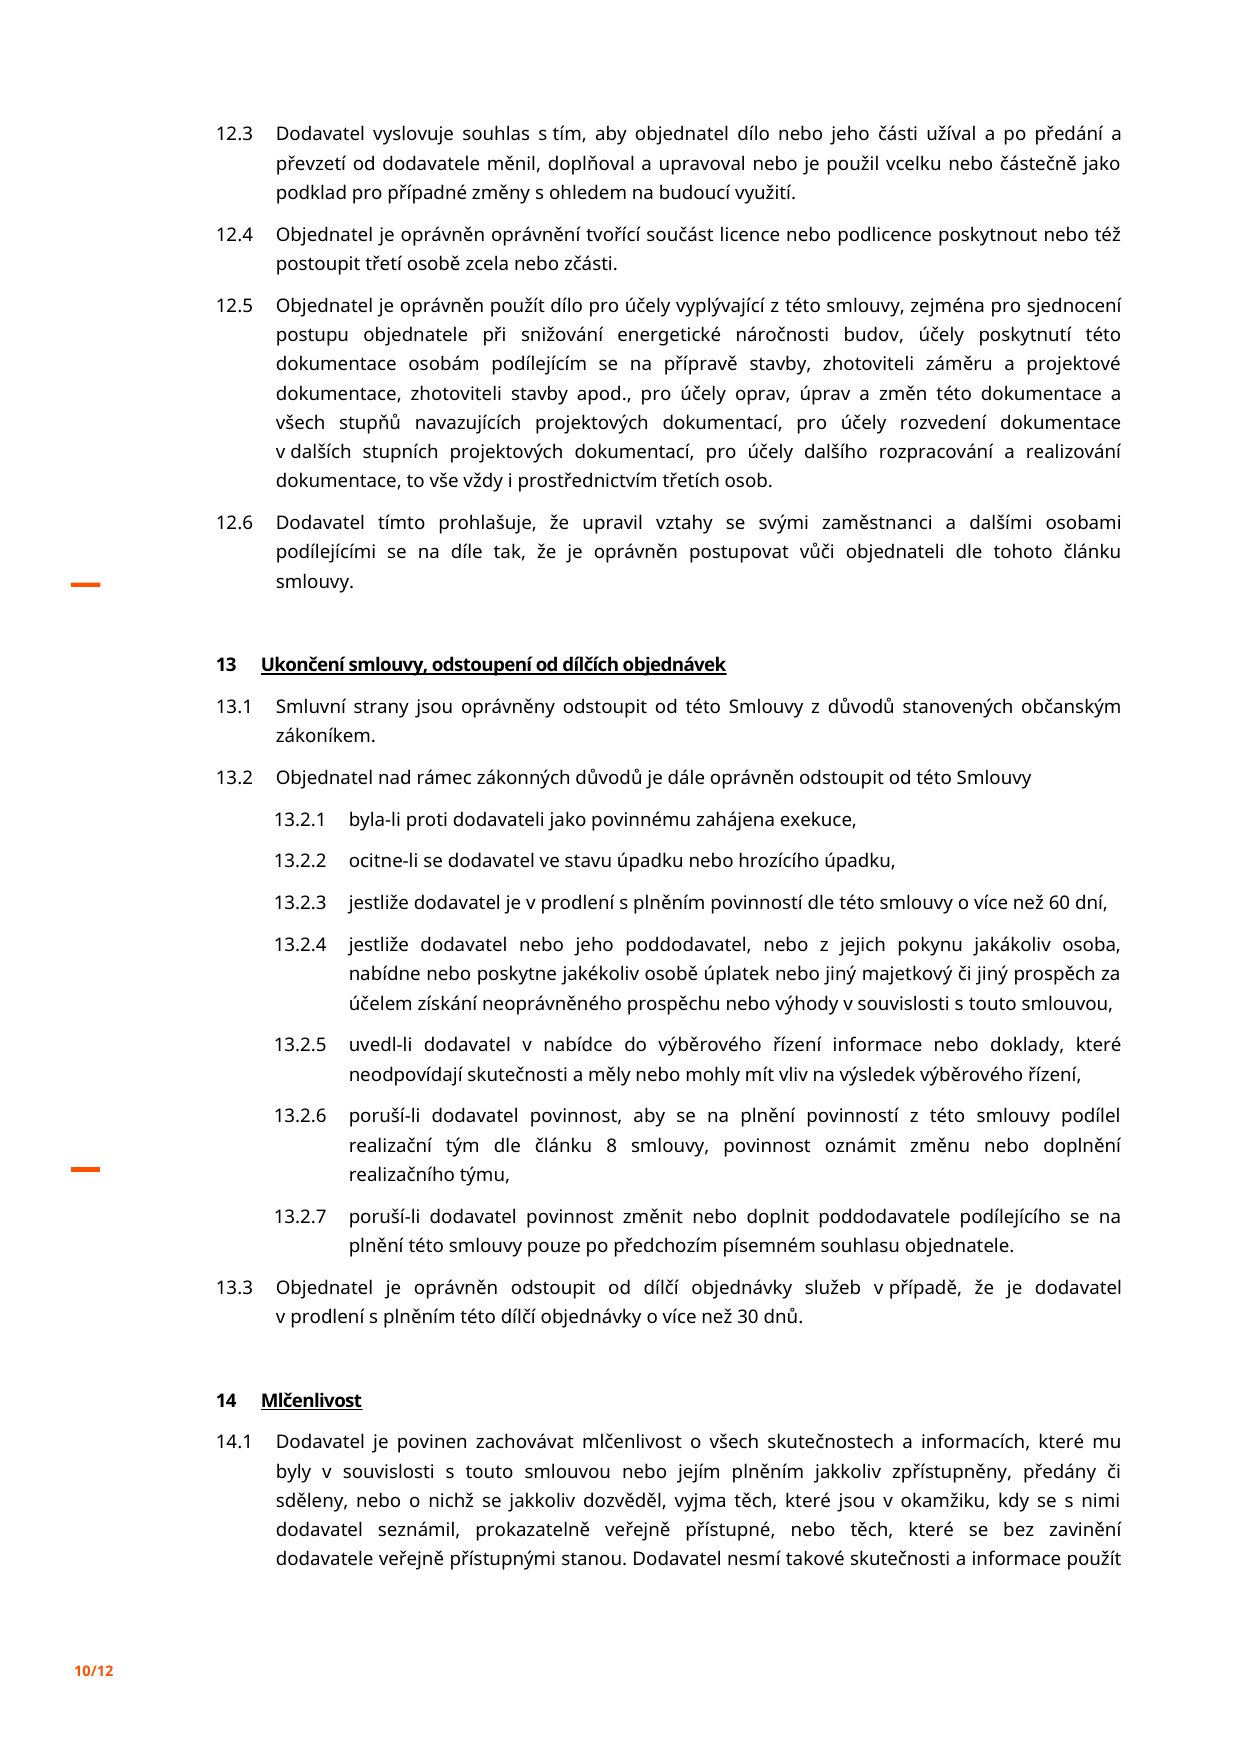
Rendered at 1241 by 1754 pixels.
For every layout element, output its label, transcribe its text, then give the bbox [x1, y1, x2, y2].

subtitle Ukončení smlouvy, odstoupení od dílčích objednávek [216, 651, 1122, 677]
subtitle Dodavatel vyslovuje souhlas s tím, aby objednatel dílo nebo jeho části užíval a po předání a převzetí od dodavatele měnil, doplňoval a upravoval nebo je použil vcelku nebo částečně jako podklad pro případné změny s ohledem na budoucí využití. [216, 121, 1122, 205]
subtitle byla-li proti dodavateli jako povinnému zahájena exekuce, [273, 806, 1122, 832]
subtitle Objednatel nad rámec zákonných důvodů je dále oprávněn odstoupit od této Smlouvy [216, 764, 1122, 790]
subtitle Objednatel je oprávněn oprávnění tvořící součást licence nebo podlicence poskytnout nebo též postoupit třetí osobě zcela nebo zčásti. [216, 221, 1122, 276]
subtitle Objednatel je oprávněn použít dílo pro účely vyplývající z této smlouvy, zejména pro sjednocení postupu objednatele při snižování energetické náročnosti budov, účely poskytnutí této dokumentace osobám podílejícím se na přípravě stavby, zhotoviteli záměru a projektové dokumentace, zhotoviteli stavby apod., pro účely oprav, úprav a změn této dokumentace a všech stupňů navazujících projektových dokumentací, pro účely rozvedení dokumentace v dalších stupních projektových dokumentací, pro účely dalšího rozpracování a realizování dokumentace, to vše vždy i prostřednictvím třetích osob. [216, 292, 1122, 493]
subtitle ocitne-li se dodavatel ve stavu úpadku nebo hrozícího úpadku, [273, 848, 1122, 873]
subtitle poruší-li dodavatel povinnost, aby se na plnění povinností z této smlouvy podílel realizační tým dle článku 8 smlouvy, povinnost oznámit změnu nebo doplnění realizačního týmu, [273, 1103, 1122, 1187]
subtitle jestliže dodavatel nebo jeho poddodavatel, nebo z jejich pokynu jakákoliv osoba, nabídne nebo poskytne jakékoliv osobě úplatek nebo jiný majetkový či jiný prospěch za účelem získání neoprávněného prospěchu nebo výhody v souvislosti s touto smlouvou, [273, 931, 1122, 1015]
subtitle poruší-li dodavatel povinnost změnit nebo doplnit poddodavatele podílejícího se na plnění této smlouvy pouze po předchozím písemném souhlasu objednatele. [273, 1203, 1122, 1258]
subtitle jestliže dodavatel je v prodlení s plněním povinností dle této smlouvy o více než 60 dní, [273, 889, 1122, 915]
subtitle Mlčenlivost [216, 1387, 1122, 1412]
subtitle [216, 1429, 1122, 1571]
subtitle Objednatel je oprávněn odstoupit od dílčí objednávky služeb v případě, že je dodavatel v prodlení s plněním této dílčí objednávky o více než 30 dnů. [216, 1274, 1122, 1329]
subtitle uvedl-li dodavatel v nabídce do výběrového řízení informace nebo doklady, které neodpovídají skutečnosti a měly nebo mohly mít vliv na výsledek výběrového řízení, [273, 1032, 1122, 1086]
subtitle Dodavatel tímto prohlašuje, že upravil vztahy se svými zaměstnanci a dalšími osobami podílejícími se na díle tak, že je oprávněn postupovat vůči objednateli dle tohoto článku smlouvy. [216, 509, 1122, 593]
subtitle Smluvní strany jsou oprávněny odstoupit od této Smlouvy z důvodů stanovených občanským zákoníkem. [216, 693, 1122, 748]
